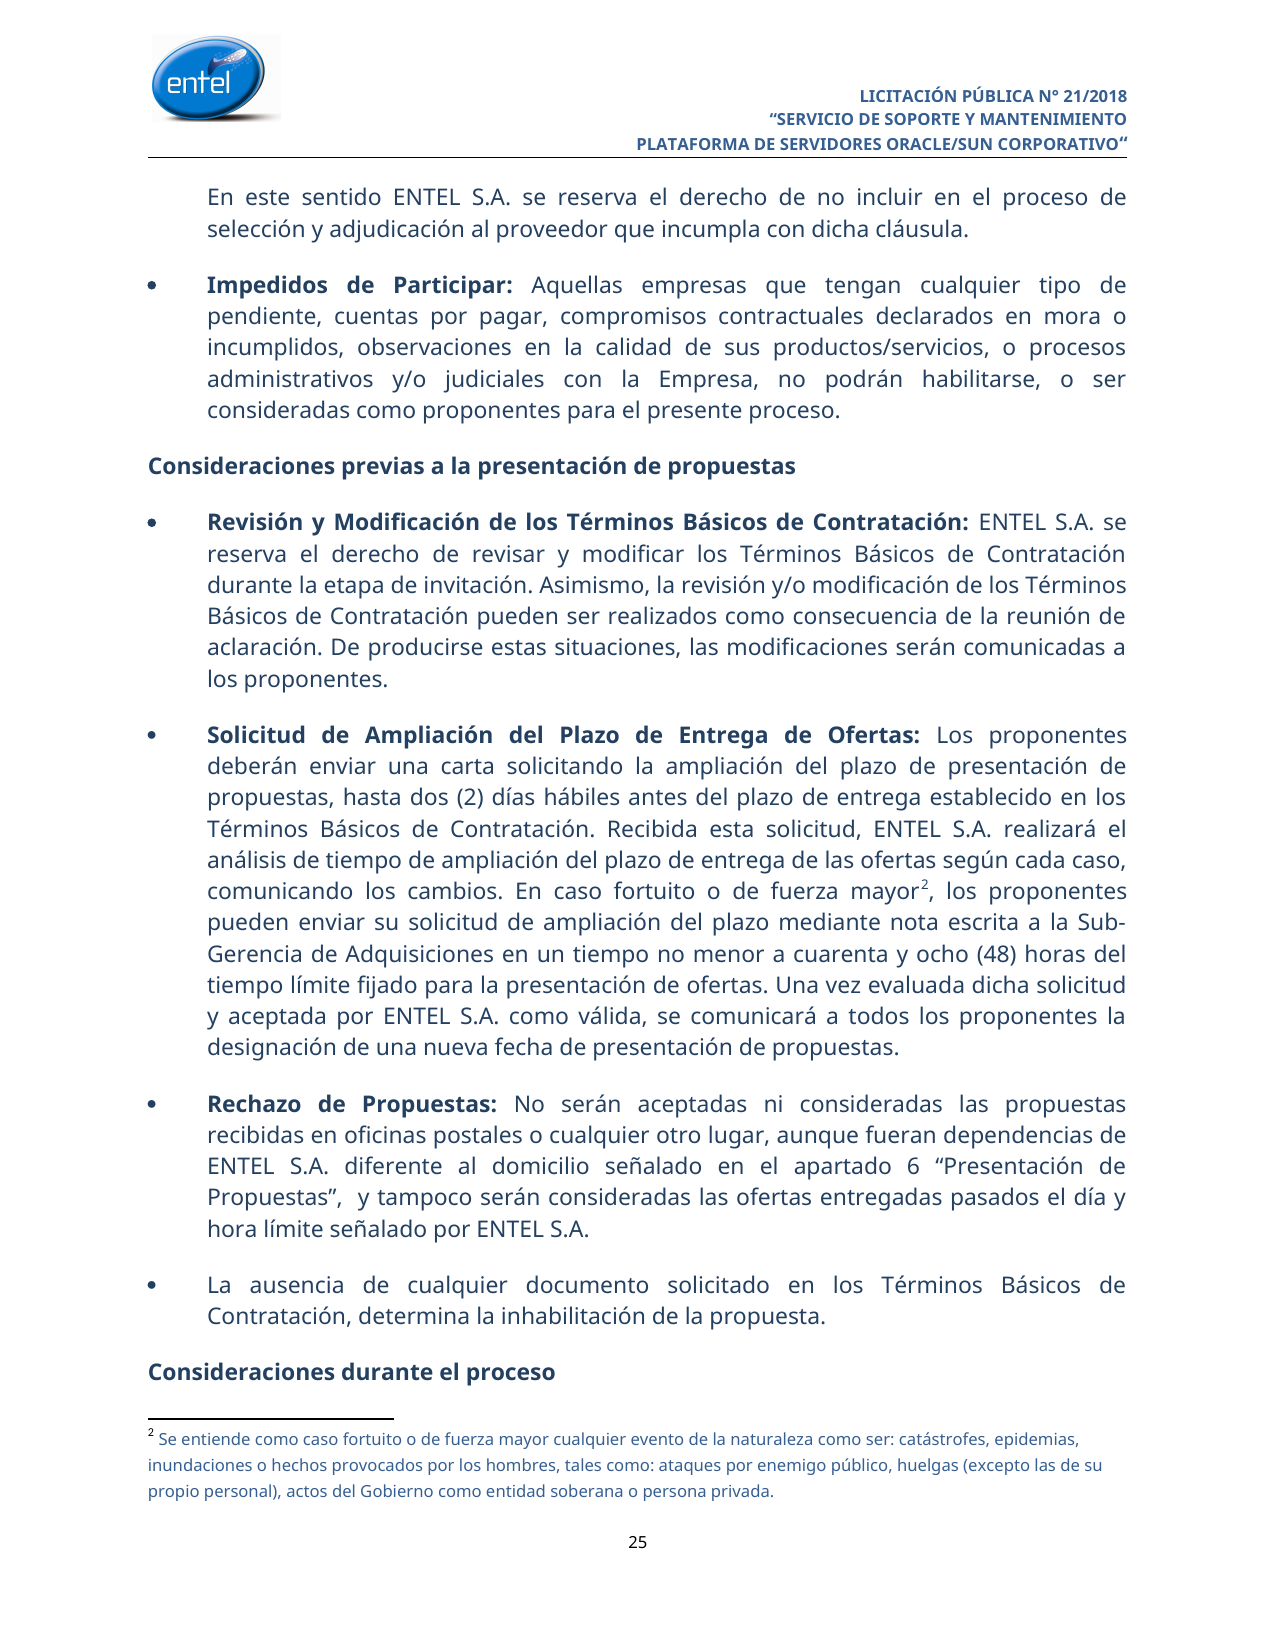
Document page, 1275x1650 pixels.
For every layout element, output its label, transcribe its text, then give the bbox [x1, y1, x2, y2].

list Rechazo de Propuestas: No serán aceptadas ni consideradas las propuestas recibidas en oficinas postales o cualquier otro lugar, aunque fueran dependencias de ENTEL S.A. diferente al domicilio señalado en el apartado 6 “Presentación de Propuestas”, y tampoco serán consideradas las ofertas entregadas pasados el día y hora límite señalado por ENTEL S.A. [148, 1087, 1127, 1244]
list Impedidos de Participar: Aquellas empresas que tengan cualquier tipo de pendiente, cuentas por pagar, compromisos contractuales declarados en mora o incumplidos, observaciones en la calidad de sus productos/servicios, o procesos administrativos y/o judiciales con la Empresa, no podrán habilitarse, o ser consideradas como proponentes para el presente proceso. [148, 269, 1127, 425]
text En este sentido ENTEL S.A. se reserva el derecho de no incluir en el proceso de selección y adjudicación al proveedor que incumpla con dicha cláusula. [207, 181, 1127, 244]
picture [151, 34, 282, 122]
text Consideraciones previas a la presentación de propuestas [148, 450, 1127, 481]
list Solicitud de Ampliación del Plazo de Entrega de Ofertas: Los proponentes deberán enviar una carta solicitando la ampliación del plazo de presentación de propuestas, hasta dos (2) días hábiles antes del plazo de entrega establecido en los Términos Básicos de Contratación. Recibida esta solicitud, ENTEL S.A. realizará el análisis de tiempo de ampliación del plazo de entrega de las ofertas según cada caso, comunicando los cambios. En caso fortuito o de fuerza mayor, los proponentes pueden enviar su solicitud de ampliación del plazo mediante nota escrita a la Sub-Gerencia de Adquisiciones en un tiempo no menor a cuarenta y ocho (48) horas del tiempo límite fijado para la presentación de ofertas. Una vez evaluada dicha solicitud y aceptada por ENTEL S.A. como válida, se comunicará a todos los proponentes la designación de una nueva fecha de presentación de propuestas. [148, 719, 1127, 1062]
list La ausencia de cualquier documento solicitado en los Términos Básicos de Contratación, determina la inhabilitación de la propuesta. [148, 1269, 1127, 1331]
list Revisión y Modificación de los Términos Básicos de Contratación: ENTEL S.A. se reserva el derecho de revisar y modificar los Términos Básicos de Contratación durante la etapa de invitación. Asimismo, la revisión y/o modificación de los Términos Básicos de Contratación pueden ser realizados como consecuencia de la reunión de aclaración. De producirse estas situaciones, las modificaciones serán comunicadas a los proponentes. [148, 506, 1127, 694]
text Consideraciones durante el proceso [148, 1356, 1127, 1387]
